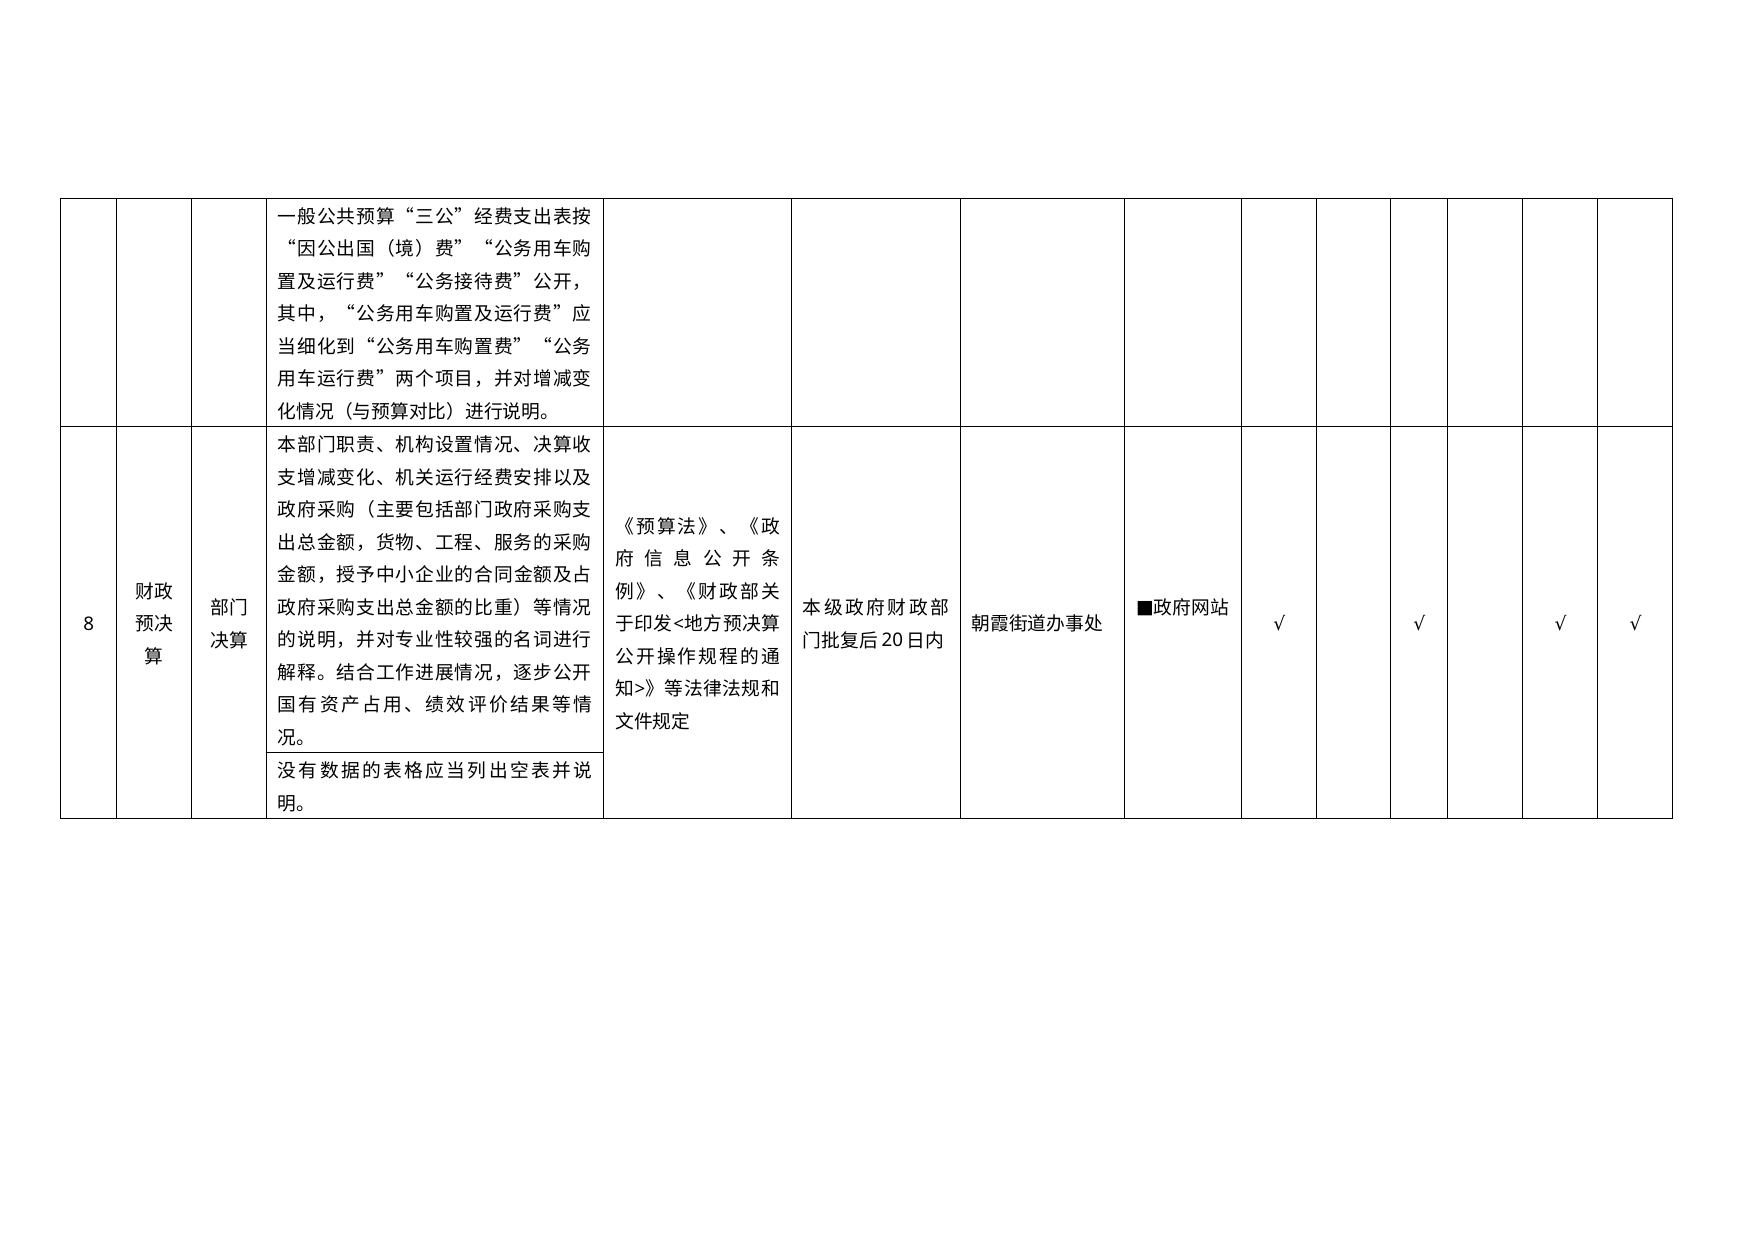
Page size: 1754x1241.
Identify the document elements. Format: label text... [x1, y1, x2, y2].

table_cell 部门 决算 [192, 427, 266, 818]
table_cell [1448, 427, 1522, 818]
table_cell 没有数据的表格应当列出空表并说明。 [267, 753, 603, 818]
table_cell √ [1523, 427, 1597, 818]
table_cell √ [1391, 427, 1447, 818]
table_cell 朝霞街道办事处 [961, 427, 1124, 818]
table_cell √ [1242, 427, 1316, 818]
table_cell 本级政府财政部门批复后20日内 [792, 427, 960, 818]
table_cell 一般公共预算“三公”经费支出表按“因公出国（境）费”“公务用车购置及运行费”“公务接待费”公开，其中，“公务用车购置及运行费”应当细化到“公务用车购置费”“公务用车运行费”两个项目，并对增减变化情况（与预算对比）进行说明。 [267, 199, 603, 426]
table_cell 本部门职责、机构设置情况、决算收支增减变化、机关运行经费安排以及政府采购（主要包括部门政府采购支出总金额，货物、工程、服务的采购金额，授予中小企业的合同金额及占政府采购支出总金额的比重）等情况的说明，并对专业性较强的名词进行解释。结合工作进展情况，逐步公开国有资产占用、绩效评价结果等情况。 [267, 427, 603, 752]
table_cell 8 [61, 427, 116, 818]
table_cell [1317, 427, 1390, 818]
table_cell 财政预决算 [117, 427, 191, 818]
table_cell ■政府网站 [1125, 427, 1241, 818]
table_cell √ [1598, 427, 1672, 818]
table_cell 《预算法》、《政府信息公开条例》、《财政部关于印发<地方预决算公开操作规程的通知>》等法律法规和文件规定 [604, 427, 791, 818]
